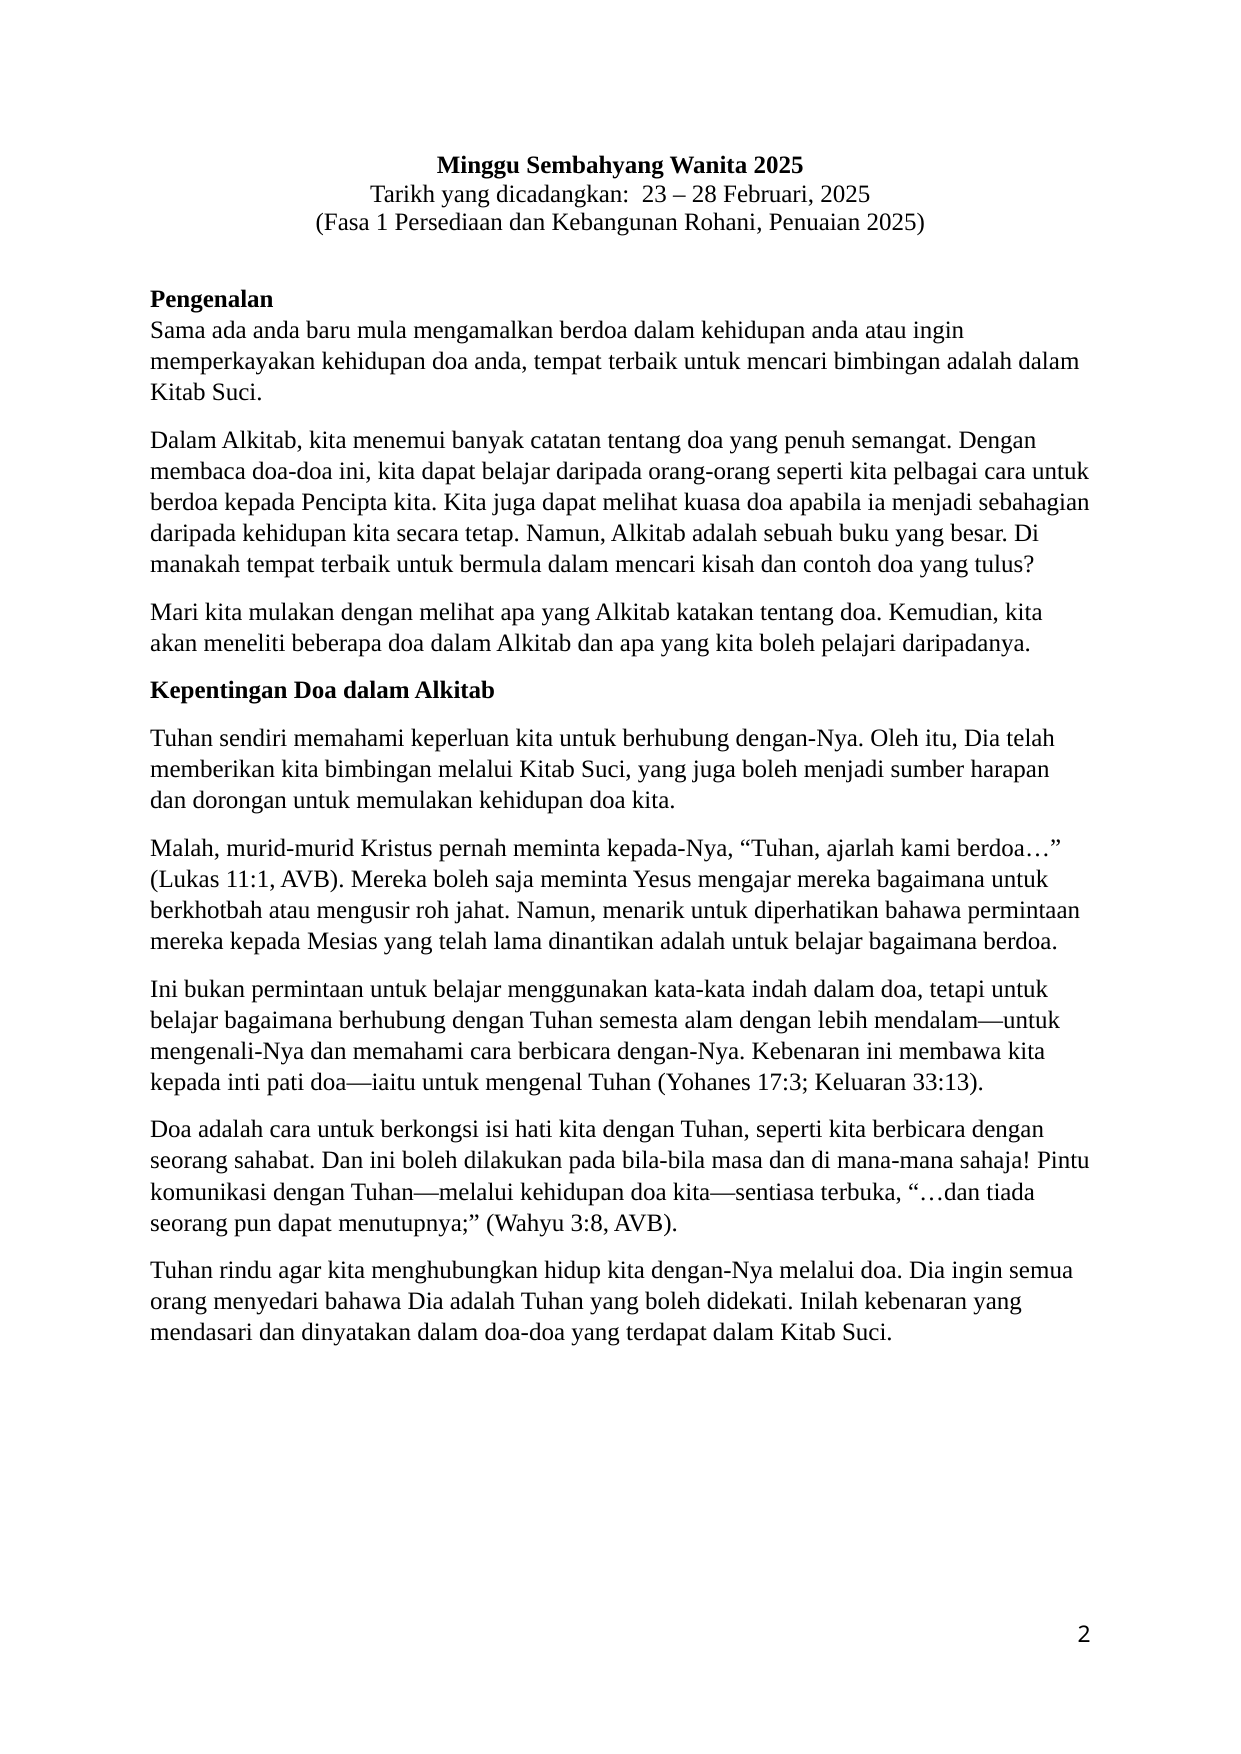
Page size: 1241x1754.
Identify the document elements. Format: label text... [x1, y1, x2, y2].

text Kepentingan Doa dalam Alkitab [150, 675, 1090, 704]
text Minggu Sembahyang Wanita 2025 [150, 150, 1090, 179]
text Pengenalan Sama ada anda baru mula mengamalkan berdoa dalam kehidupan anda atau ingin memperkayakan kehidupan doa anda, tempat terbaik untuk mencari bimbingan adalah dalam Kitab Suci. [150, 284, 1090, 406]
text Mari kita mulakan dengan melihat apa yang Alkitab katakan tentang doa. Kemudian, kita akan meneliti beberapa doa dalam Alkitab dan apa yang kita boleh pelajari daripadanya. [150, 597, 1090, 656]
text Tarikh yang dicadangkan: 23 – 28 Februari, 2025 [150, 179, 1090, 207]
text (Fasa 1 Persediaan dan Kebangunan Rohani, Penuaian 2025) [150, 207, 1090, 236]
text Malah, murid-murid Kristus pernah meminta kepada-Nya, “Tuhan, ajarlah kami berdoa…” (Lukas 11:1, AVB). Mereka boleh saja meminta Yesus mengajar mereka bagaimana untuk berkhotbah atau mengusir roh jahat. Namun, menarik untuk diperhatikan bahawa permintaan mereka kepada Mesias yang telah lama dinantikan adalah untuk belajar bagaimana berdoa. [150, 833, 1090, 955]
text Doa adalah cara untuk berkongsi isi hati kita dengan Tuhan, seperti kita berbicara dengan seorang sahabat. Dan ini boleh dilakukan pada bila-bila masa dan di mana-mana sahaja! Pintu komunikasi dengan Tuhan—melalui kehidupan doa kita—sentiasa terbuka, “…dan tiada seorang pun dapat menutupnya;” (Wahyu 3:8, AVB). [150, 1114, 1090, 1236]
text Dalam Alkitab, kita menemui banyak catatan tentang doa yang penuh semangat. Dengan membaca doa-doa ini, kita dapat belajar daripada orang-orang seperti kita pelbagai cara untuk berdoa kepada Pencipta kita. Kita juga dapat melihat kuasa doa apabila ia menjadi sebahagian daripada kehidupan kita secara tetap. Namun, Alkitab adalah sebuah buku yang besar. Di manakah tempat terbaik untuk bermula dalam mencari kisah dan contoh doa yang tulus? [150, 425, 1090, 578]
text Ini bukan permintaan untuk belajar menggunakan kata-kata indah dalam doa, tetapi untuk belajar bagaimana berhubung dengan Tuhan semesta alam dengan lebih mendalam—untuk mengenali-Nya dan memahami cara berbicara dengan-Nya. Kebenaran ini membawa kita kepada inti pati doa—iaitu untuk mengenal Tuhan (Yohanes 17:3; Keluaran 33:13). [150, 974, 1090, 1096]
text Tuhan sendiri memahami keperluan kita untuk berhubung dengan-Nya. Oleh itu, Dia telah memberikan kita bimbingan melalui Kitab Suci, yang juga boleh menjadi sumber harapan dan dorongan untuk memulakan kehidupan doa kita. [150, 723, 1090, 814]
text Tuhan rindu agar kita menghubungkan hidup kita dengan-Nya melalui doa. Dia ingin semua orang menyedari bahawa Dia adalah Tuhan yang boleh didekati. Inilah kebenaran yang mendasari dan dinyatakan dalam doa-doa yang terdapat dalam Kitab Suci. [150, 1255, 1090, 1346]
